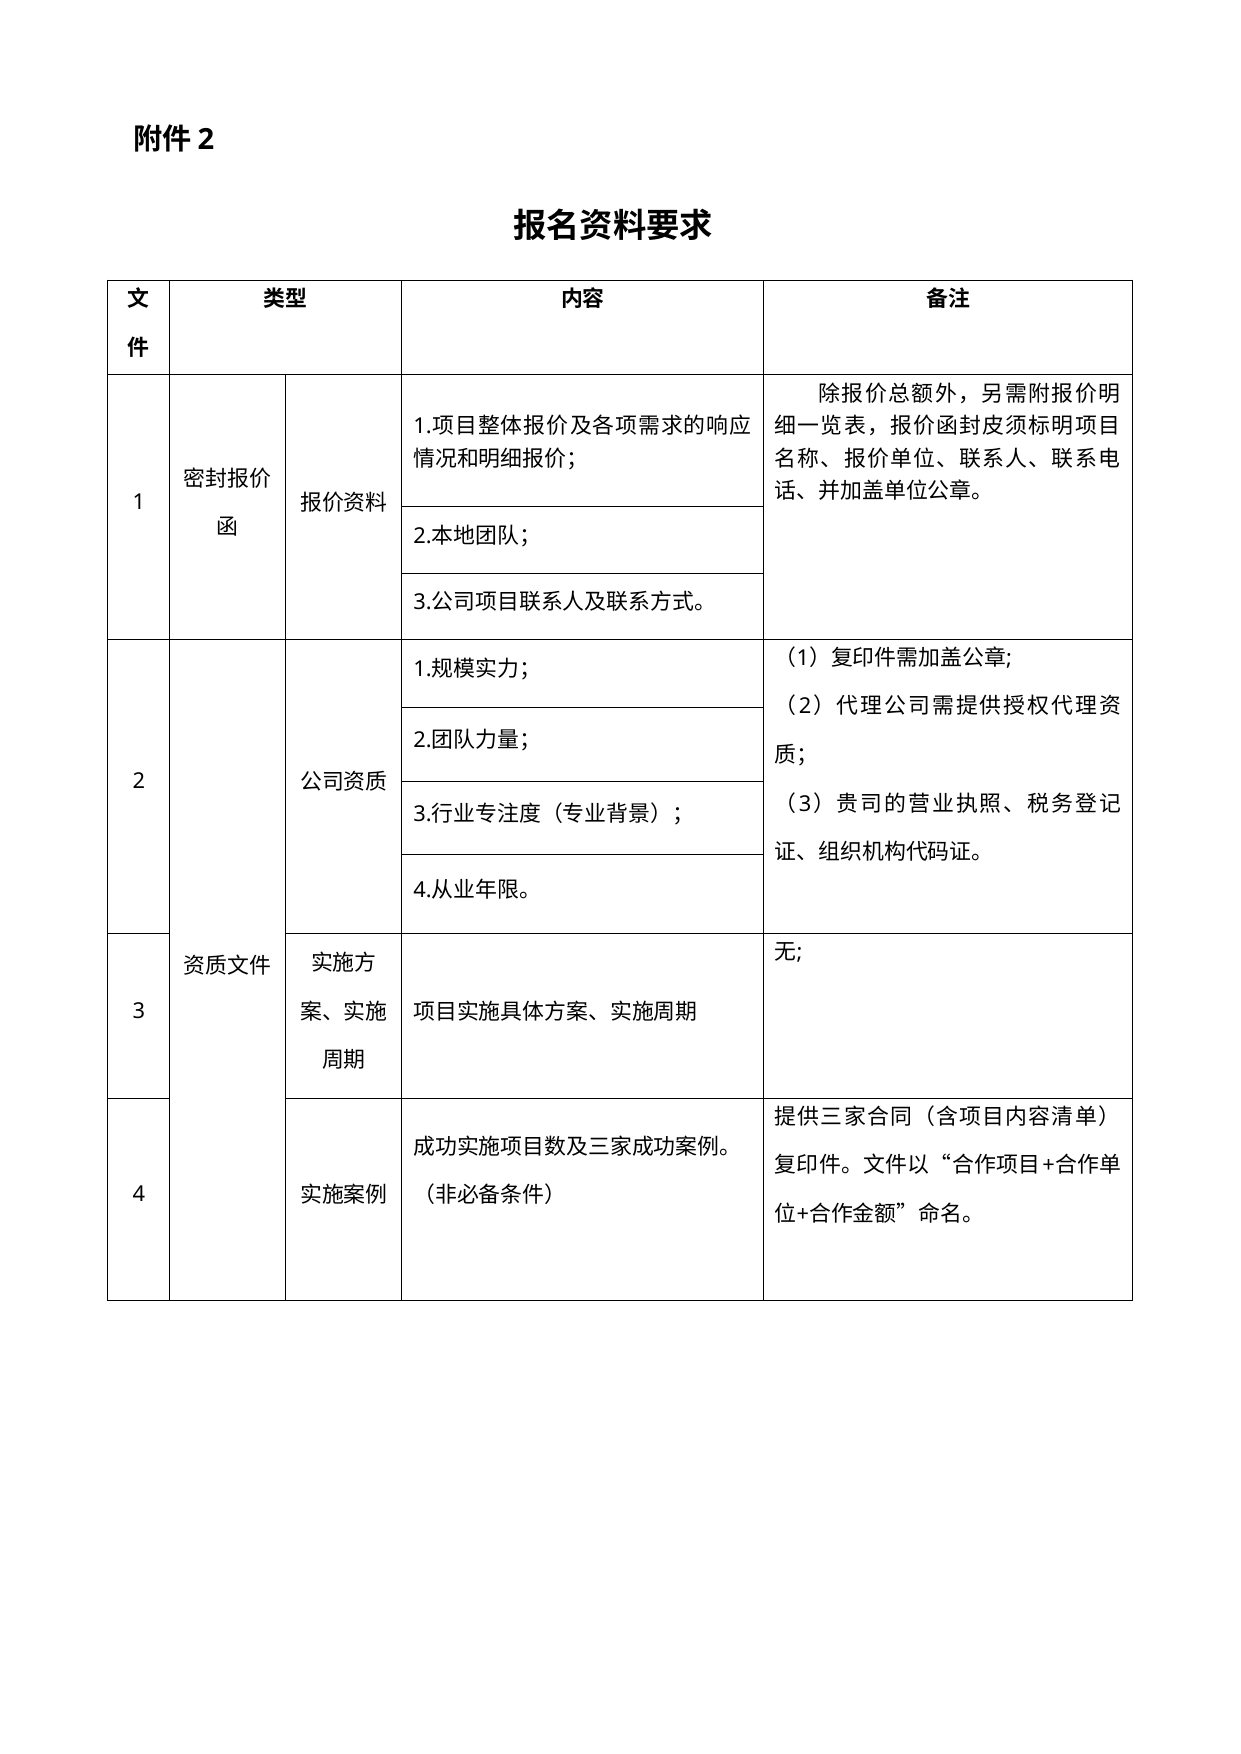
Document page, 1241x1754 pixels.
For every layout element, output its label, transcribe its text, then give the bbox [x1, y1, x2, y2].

table_cell 1.规模实力； [402, 640, 763, 707]
table_cell 4.从业年限。 [402, 855, 763, 933]
table_cell 无; [764, 934, 1132, 1097]
text 附件2 [133, 104, 1092, 169]
table_cell 1.项目整体报价及各项需求的响应情况和明细报价； [402, 375, 763, 506]
table_cell 1 [108, 375, 169, 639]
table_cell 4 [108, 1099, 169, 1300]
table_header 类型 [170, 281, 401, 374]
table_cell 3.公司项目联系人及联系方式。 [402, 574, 763, 639]
table_cell 成功实施项目数及三家成功案例。 （非必备条件） [402, 1099, 763, 1300]
table_cell 2 [108, 640, 169, 933]
table_cell 密封报价函 [170, 375, 285, 639]
table_cell 3.行业专注度（专业背景）； [402, 782, 763, 854]
table_cell 资质文件 [170, 640, 285, 1300]
table_header 内容 [402, 281, 763, 374]
table_cell 项目实施具体方案、实施周期 [402, 934, 763, 1097]
table_header 文件 [108, 281, 169, 374]
table_cell 3 [108, 934, 169, 1097]
table_cell 实施方案、实施周期 [286, 934, 401, 1097]
table_header 备注 [764, 281, 1132, 374]
table_cell 提供三家合同（含项目内容清单）复印件。文件以“合作项目+合作单位+合作金额”命名。 [764, 1099, 1132, 1300]
text 报名资料要求 [133, 191, 1092, 256]
table_cell 报价资料 [286, 375, 401, 639]
table_cell 实施案例 [286, 1099, 401, 1300]
table_cell 公司资质 [286, 640, 401, 933]
table_cell 除报价总额外，另需附报价明细一览表，报价函封皮须标明项目名称、报价单位、联系人、联系电话、并加盖单位公章。 [764, 375, 1132, 639]
table_cell 2.本地团队； [402, 507, 763, 573]
table_cell （1）复印件需加盖公章; （2）代理公司需提供授权代理资质； （3）贵司的营业执照、税务登记证、组织机构代码证。 [764, 640, 1132, 933]
table_cell 2.团队力量； [402, 708, 763, 781]
